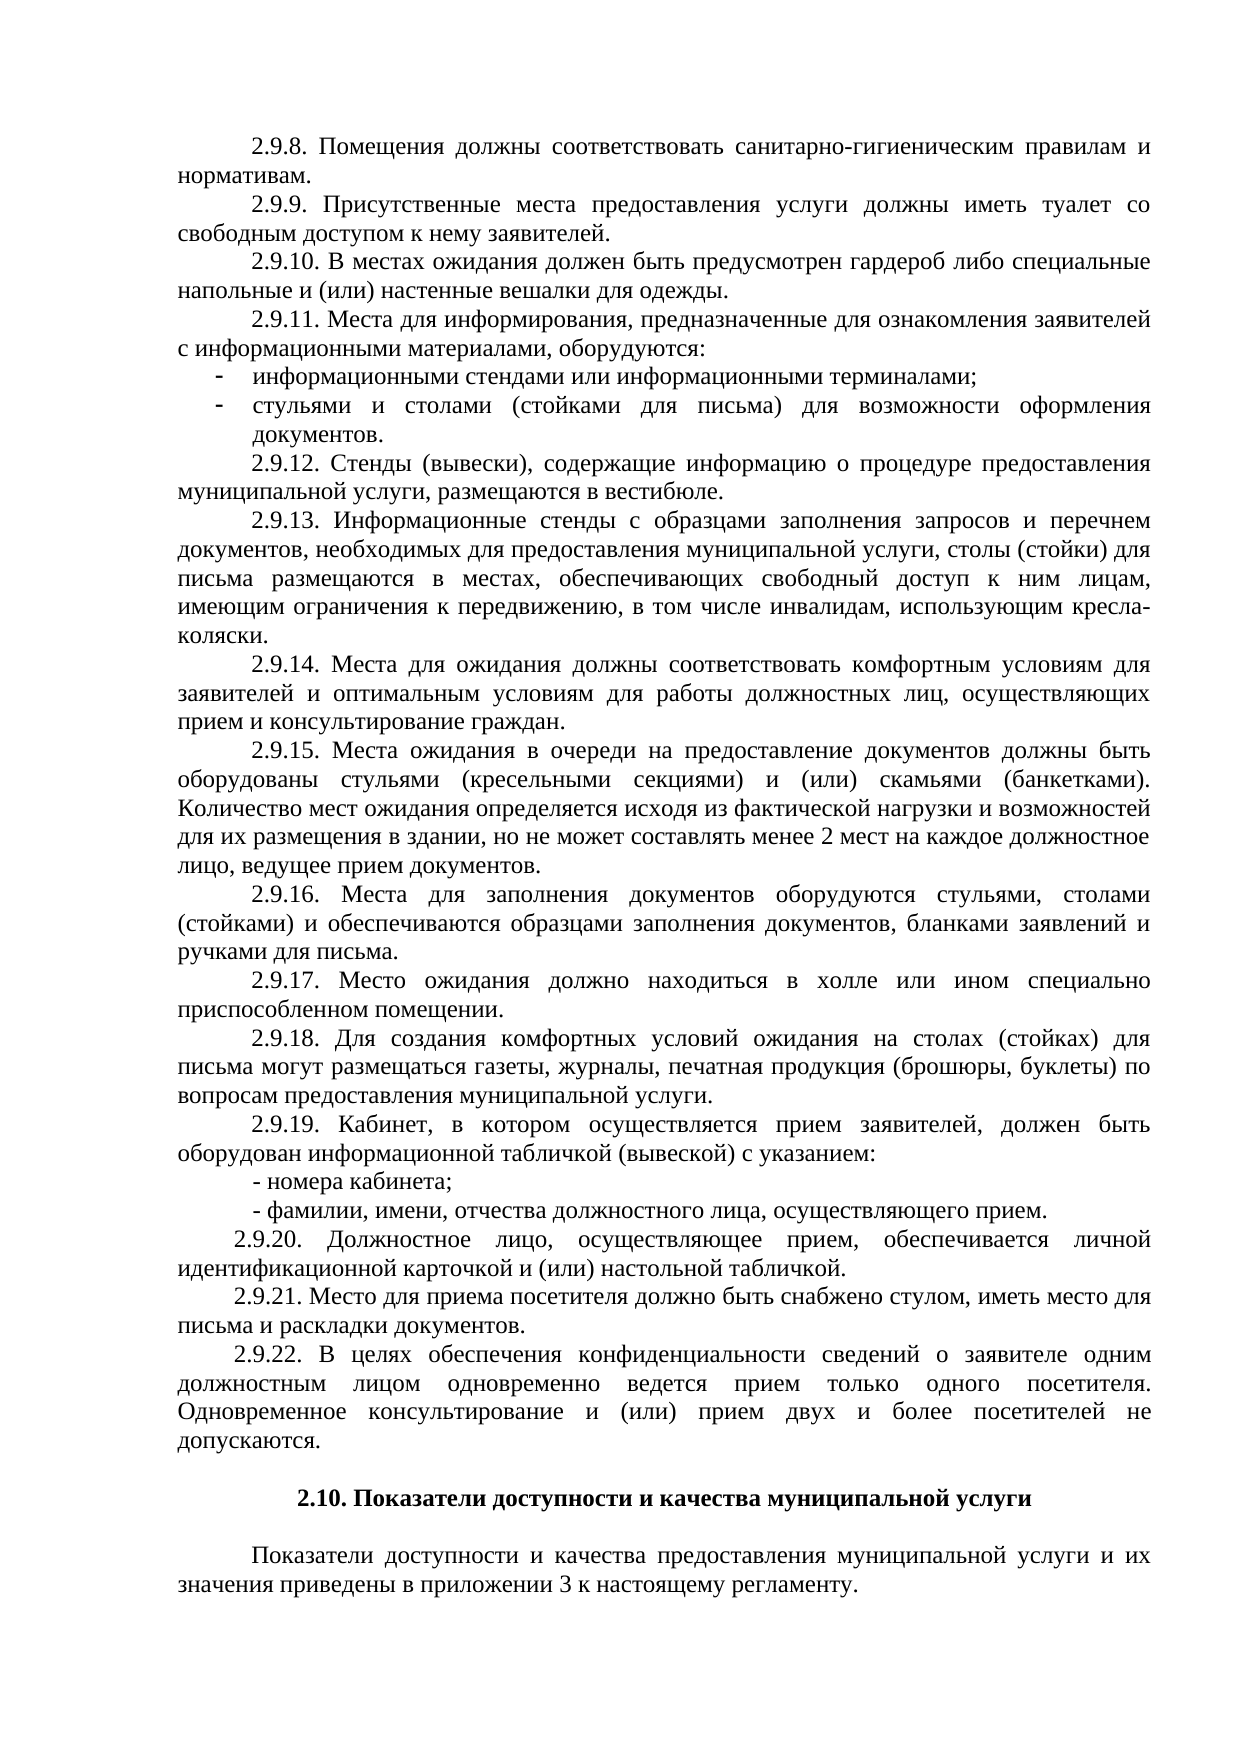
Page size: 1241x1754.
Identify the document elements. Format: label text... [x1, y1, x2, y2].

text 2.9.13. Информационные стенды с образцами заполнения запросов и перечнем документов, необходимых для предоставления муниципальной услуги, столы (стойки) для письма размещаются в местах, обеспечивающих свободный доступ к ним лицам, имеющим ограничения к передвижению, в том числе инвалидам, использующим кресла-коляски. [177, 505, 1152, 649]
text 2.9.20. Должностное лицо, осуществляющее прием, обеспечивается личной идентификационной карточкой и (или) настольной табличкой. [177, 1224, 1152, 1281]
text 2.9.16. Места для заполнения документов оборудуются стульями, столами (стойками) и обеспечиваются образцами заполнения документов, бланками заявлений и ручками для письма. [177, 879, 1152, 965]
text 2.10. Показатели доступности и качества муниципальной услуги [177, 1483, 1152, 1511]
text 2.9.21. Место для приема посетителя должно быть снабжено стулом, иметь место для письма и раскладки документов. [177, 1281, 1152, 1339]
text Показатели доступности и качества предоставления муниципальной услуги и их значения приведены в приложении 3 к настоящему регламенту. [177, 1540, 1152, 1598]
text 2.9.9. Присутственные места предоставления услуги должны иметь туалет со свободным доступом к нему заявителей. [177, 189, 1152, 246]
text 2.9.15. Места ожидания в очереди на предоставление документов должны быть оборудованы стульями (кресельными секциями) и (или) скамьями (банкетками). Количество мест ожидания определяется исходя из фактической нагрузки и возможностей для их размещения в здании, но не может составлять менее 2 мест на каждое должностное лицо, ведущее прием документов. [177, 735, 1152, 879]
text 2.9.11. Места для информирования, предназначенные для ознакомления заявителей с информационными материалами, оборудуются: [177, 304, 1152, 361]
text 2.9.12. Стенды (вывески), содержащие информацию о процедуре предоставления муниципальной услуги, размещаются в вестибюле. [177, 448, 1152, 505]
text 2.9.22. В целях обеспечения конфиденциальности сведений о заявителе одним должностным лицом одновременно ведется прием только одного посетителя. Одновременное консультирование и (или) прием двух и более посетителей не допускаются. [177, 1339, 1152, 1454]
text - номера кабинета; [252, 1166, 1152, 1195]
list информационными стендами или информационными терминалами; [215, 361, 1152, 390]
list стульями и столами (стойками для письма) для возможности оформления документов. [215, 390, 1152, 448]
text 2.9.19. Кабинет, в котором осуществляется прием заявителей, должен быть оборудован информационной табличкой (вывеской) с указанием: [177, 1109, 1152, 1166]
text - фамилии, имени, отчества должностного лица, осуществляющего прием. [252, 1195, 1152, 1224]
text 2.9.8. Помещения должны соответствовать санитарно-гигиеническим правилам и нормативам. [177, 131, 1152, 189]
text 2.9.17. Место ожидания должно находиться в холле или ином специально приспособленном помещении. [177, 965, 1152, 1023]
text 2.9.18. Для создания комфортных условий ожидания на столах (стойках) для письма могут размещаться газеты, журналы, печатная продукция (брошюры, буклеты) по вопросам предоставления муниципальной услуги. [177, 1023, 1152, 1109]
text 2.9.10. В местах ожидания должен быть предусмотрен гардероб либо специальные напольные и (или) настенные вешалки для одежды. [177, 246, 1152, 304]
text 2.9.14. Места для ожидания должны соответствовать комфортным условиям для заявителей и оптимальным условиям для работы должностных лиц, осуществляющих прием и консультирование граждан. [177, 649, 1152, 735]
